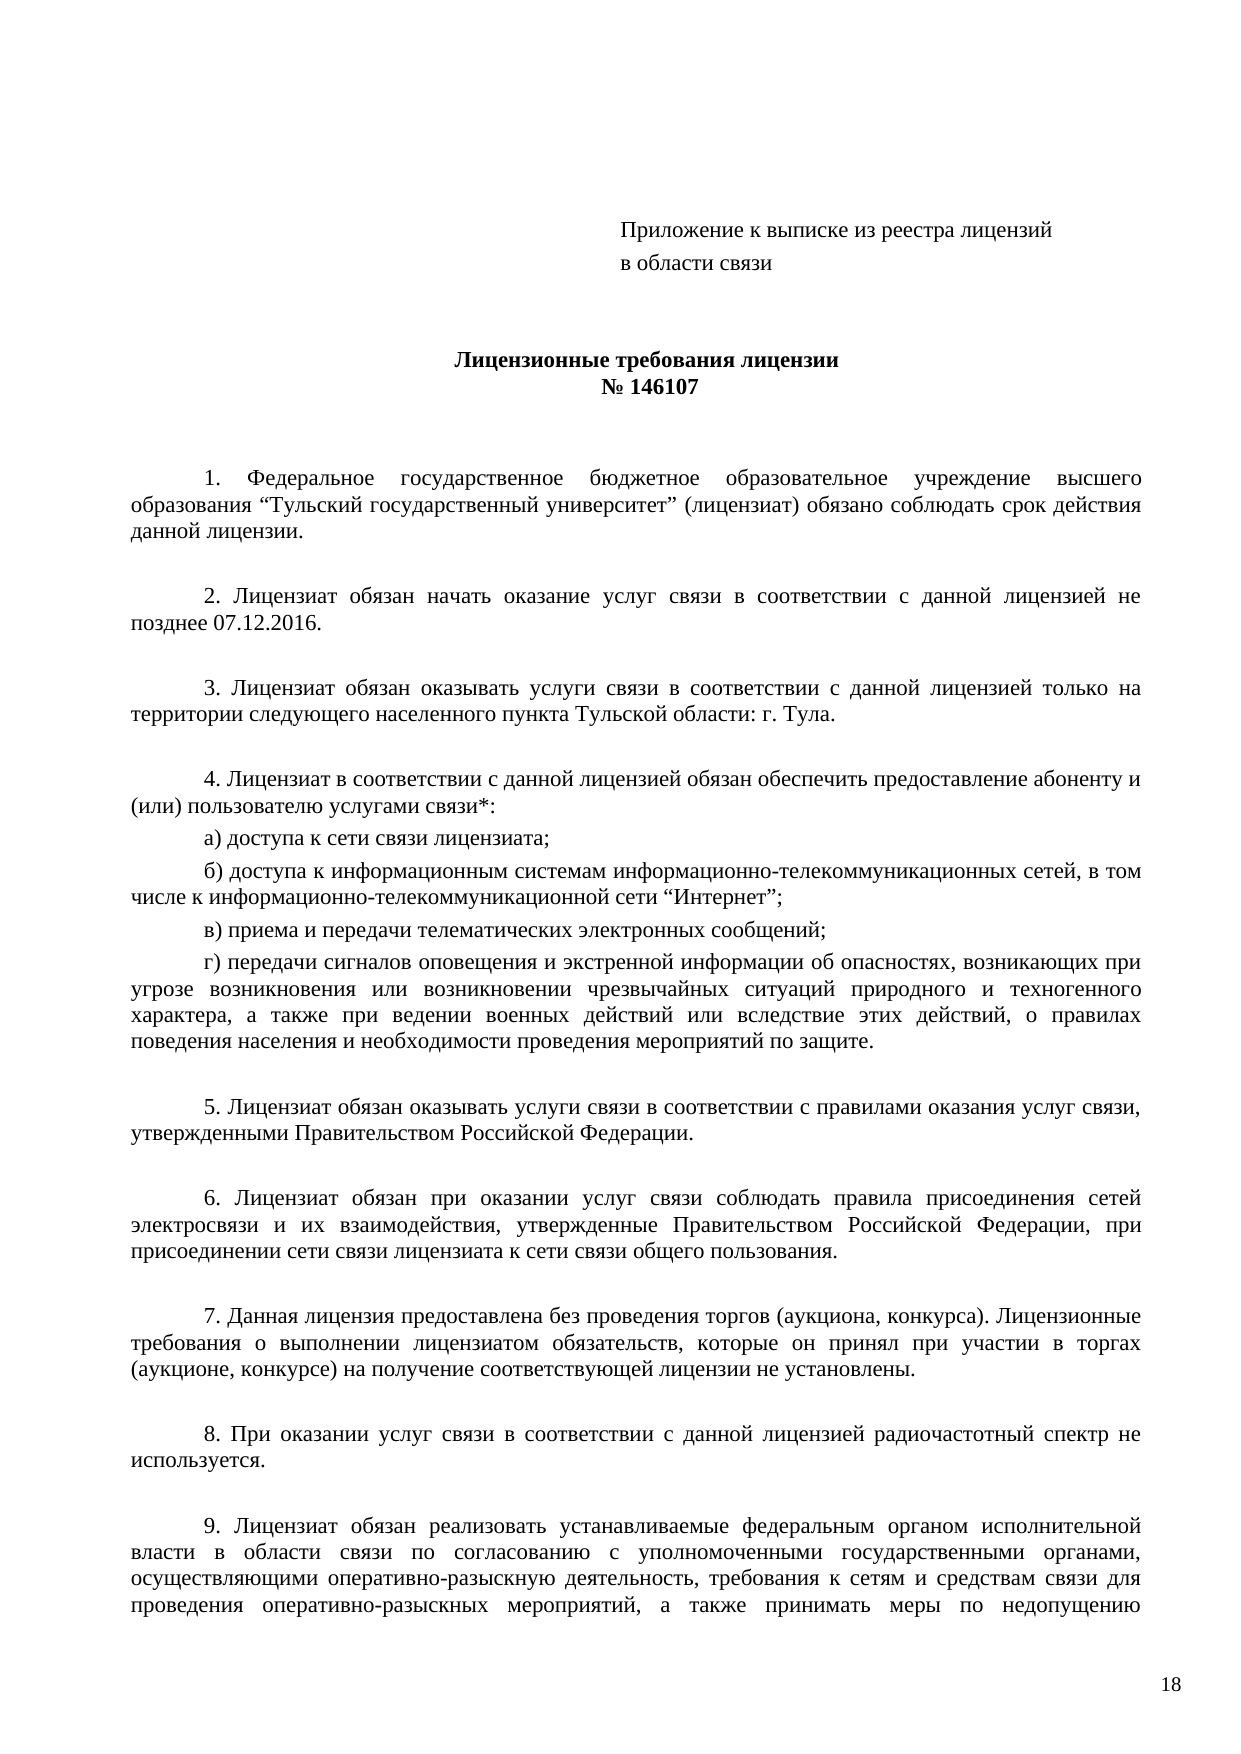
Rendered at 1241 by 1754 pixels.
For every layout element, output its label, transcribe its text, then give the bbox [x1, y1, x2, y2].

table_cell 8. При оказании услуг связи в соответствии с данной лицензией радиочастотный спектр не используется. [118, 1388, 1152, 1479]
text Приложение к выписке из реестра лицензий [620, 216, 1240, 242]
table_header 1. Федеральное государственное бюджетное образовательное учреждение высшего образования “Тульский государственный университет” (лицензиат) обязано соблюдать срок действия данной лицензии. [118, 432, 1152, 549]
table_cell 5. Лицензиат обязан оказывать услуги связи в соответствии с правилами оказания услуг связи, утвержденными Правительством Российской Федерации. [118, 1060, 1152, 1152]
table_cell 4. Лицензиат в соответствии с данной лицензией обязан обеспечить предоставление абоненту и (или) пользователю услугами связи*: а) доступа к сети связи лицензиата; б) доступа к информационным системам информационно-телекоммуникационных сетей, в том числе к информационно-телекоммуникационной сети “Интернет”; в) приема и передачи телематических электронных сообщений; г) передачи сигналов оповещения и экстренной информации об опасностях, возникающих при угрозе возникновения или возникновении чрезвычайных ситуаций природного и техногенного характера, а также при ведении военных действий или вследствие этих действий, о правилах поведения населения и необходимости проведения мероприятий по защите. [118, 733, 1152, 1060]
table_cell 6. Лицензиат обязан при оказании услуг связи соблюдать правила присоединения сетей электросвязи и их взаимодействия, утвержденные Правительством Российской Федерации, при присоединении сети связи лицензиата к сети связи общего пользования. [118, 1152, 1152, 1269]
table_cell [118, 1479, 1152, 1617]
table_cell 2. Лицензиат обязан начать оказание услуг связи в соответствии с данной лицензией не позднее 07.12.2016. [118, 550, 1152, 641]
table_cell 3. Лицензиат обязан оказывать услуги связи в соответствии с данной лицензией только на территории следующего населенного пункта Тульской области: г. Тула. [118, 641, 1152, 733]
table_cell 7. Данная лицензия предоставлена без проведения торгов (аукциона, конкурса). Лицензионные требования о выполнении лицензиатом обязательств, которые он принял при участии в торгах (аукционе, конкурсе) на получение соответствующей лицензии не установлены. [118, 1270, 1152, 1387]
text Лицензионные требования лицензии № 146107 [118, 346, 1181, 399]
text в области связи [620, 248, 1240, 275]
